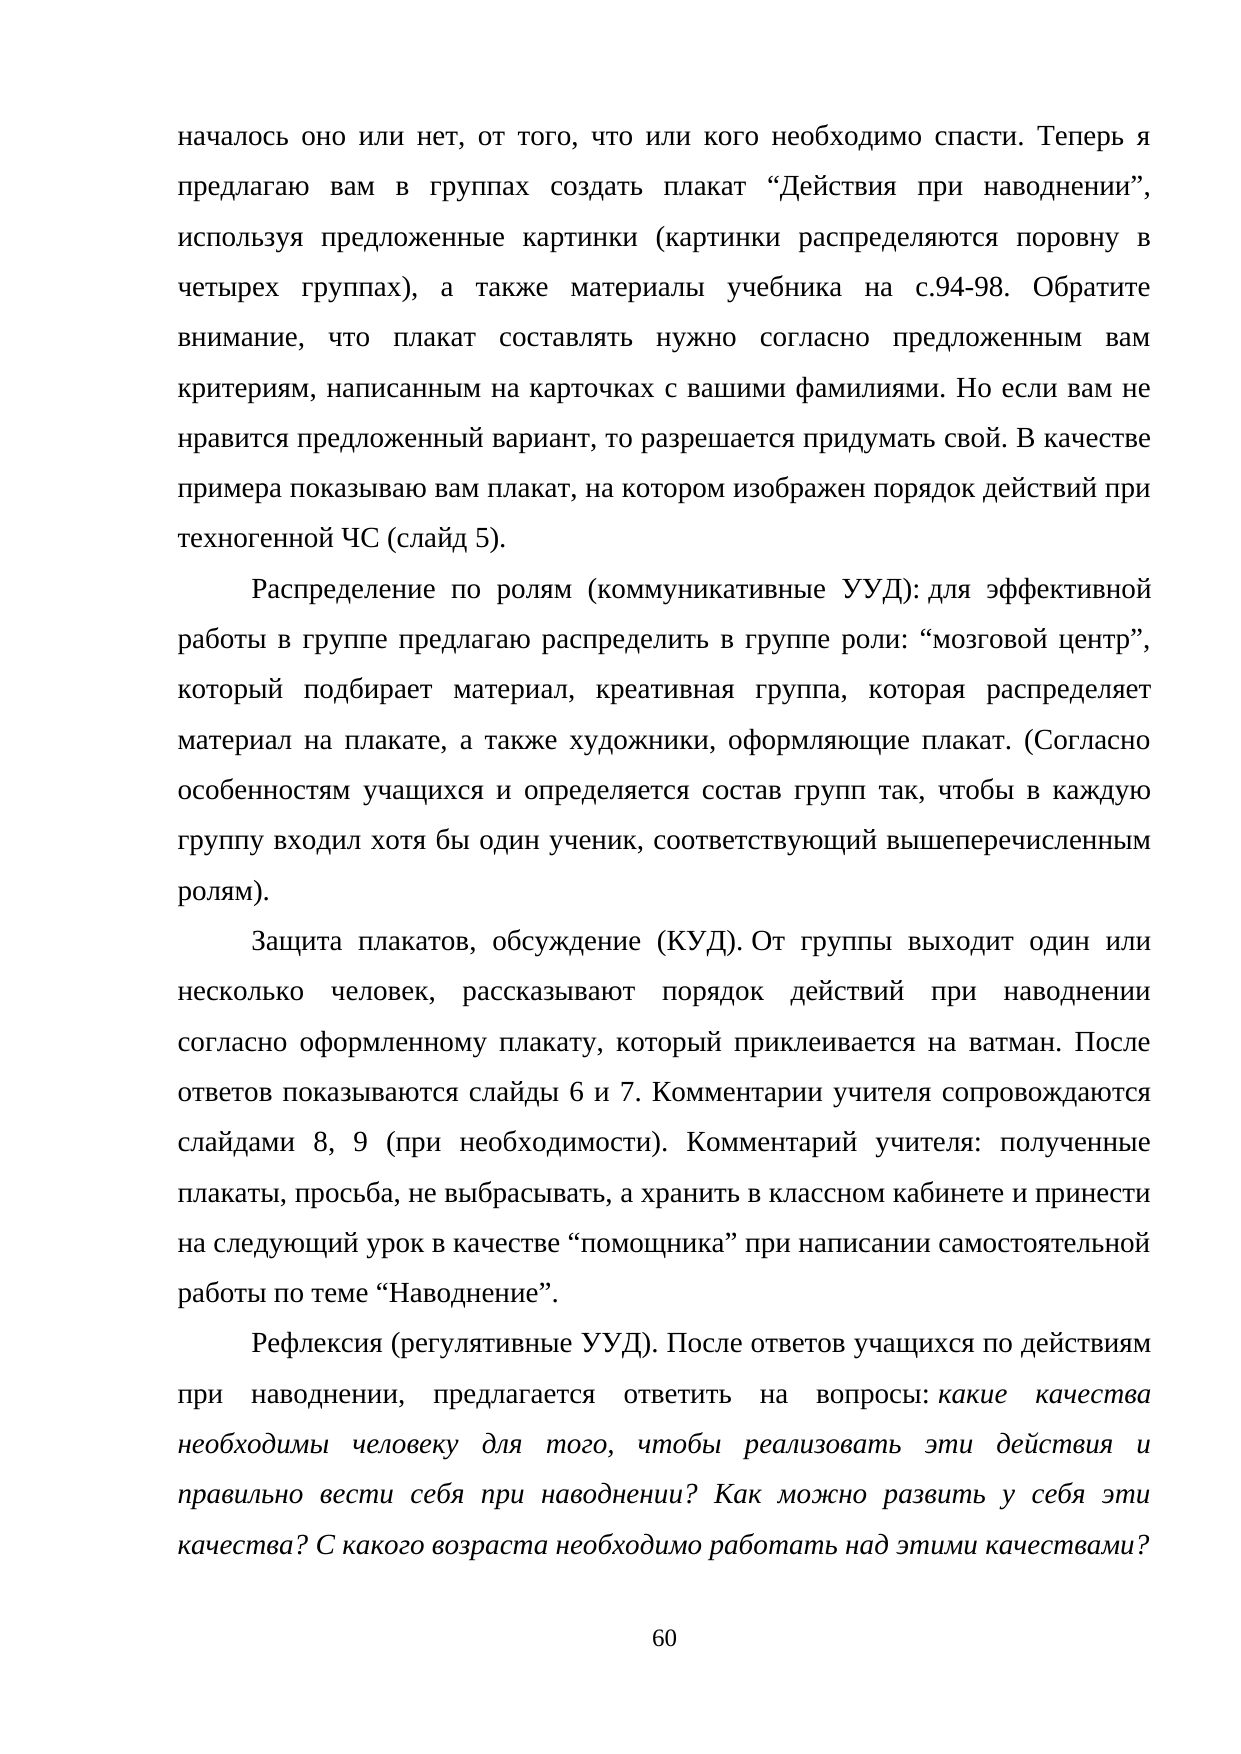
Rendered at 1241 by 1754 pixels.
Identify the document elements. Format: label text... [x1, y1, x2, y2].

text Защита плакатов, обсуждение (КУД). От группы выходит один или несколько человек, рассказывают порядок действий при наводнении согласно оформленному плакату, который приклеивается на ватман. После ответов показываются слайды 6 и 7. Комментарии учителя сопровождаются слайдами 8, 9 (при необходимости). Комментарий учителя: полученные плакаты, просьба, не выбрасывать, а хранить в классном кабинете и принести на следующий урок в качестве “помощника” при написании самостоятельной работы по теме “Наводнение”. [177, 923, 1152, 1309]
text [177, 118, 1152, 554]
text Распределение по ролям (коммуникативные УУД): для эффективной работы в группе предлагаю распределить в группе роли: “мозговой центр”, который подбирает материал, креативная группа, которая распределяет материал на плакате, а также художники, оформляющие плакат. (Согласно особенностям учащихся и определяется состав групп так, чтобы в каждую группу входил хотя бы один ученик, соответствующий вышеперечисленным ролям). [177, 571, 1152, 906]
text Рефлексия (регулятивные УУД). После ответов учащихся по действиям при наводнении, предлагается ответить на вопросы: какие качества необходимы человеку для того, чтобы реализовать эти действия и правильно вести себя при наводнении? Как можно развить у себя эти качества? С какого возраста необходимо работать над этими качествами? [177, 1326, 1152, 1560]
